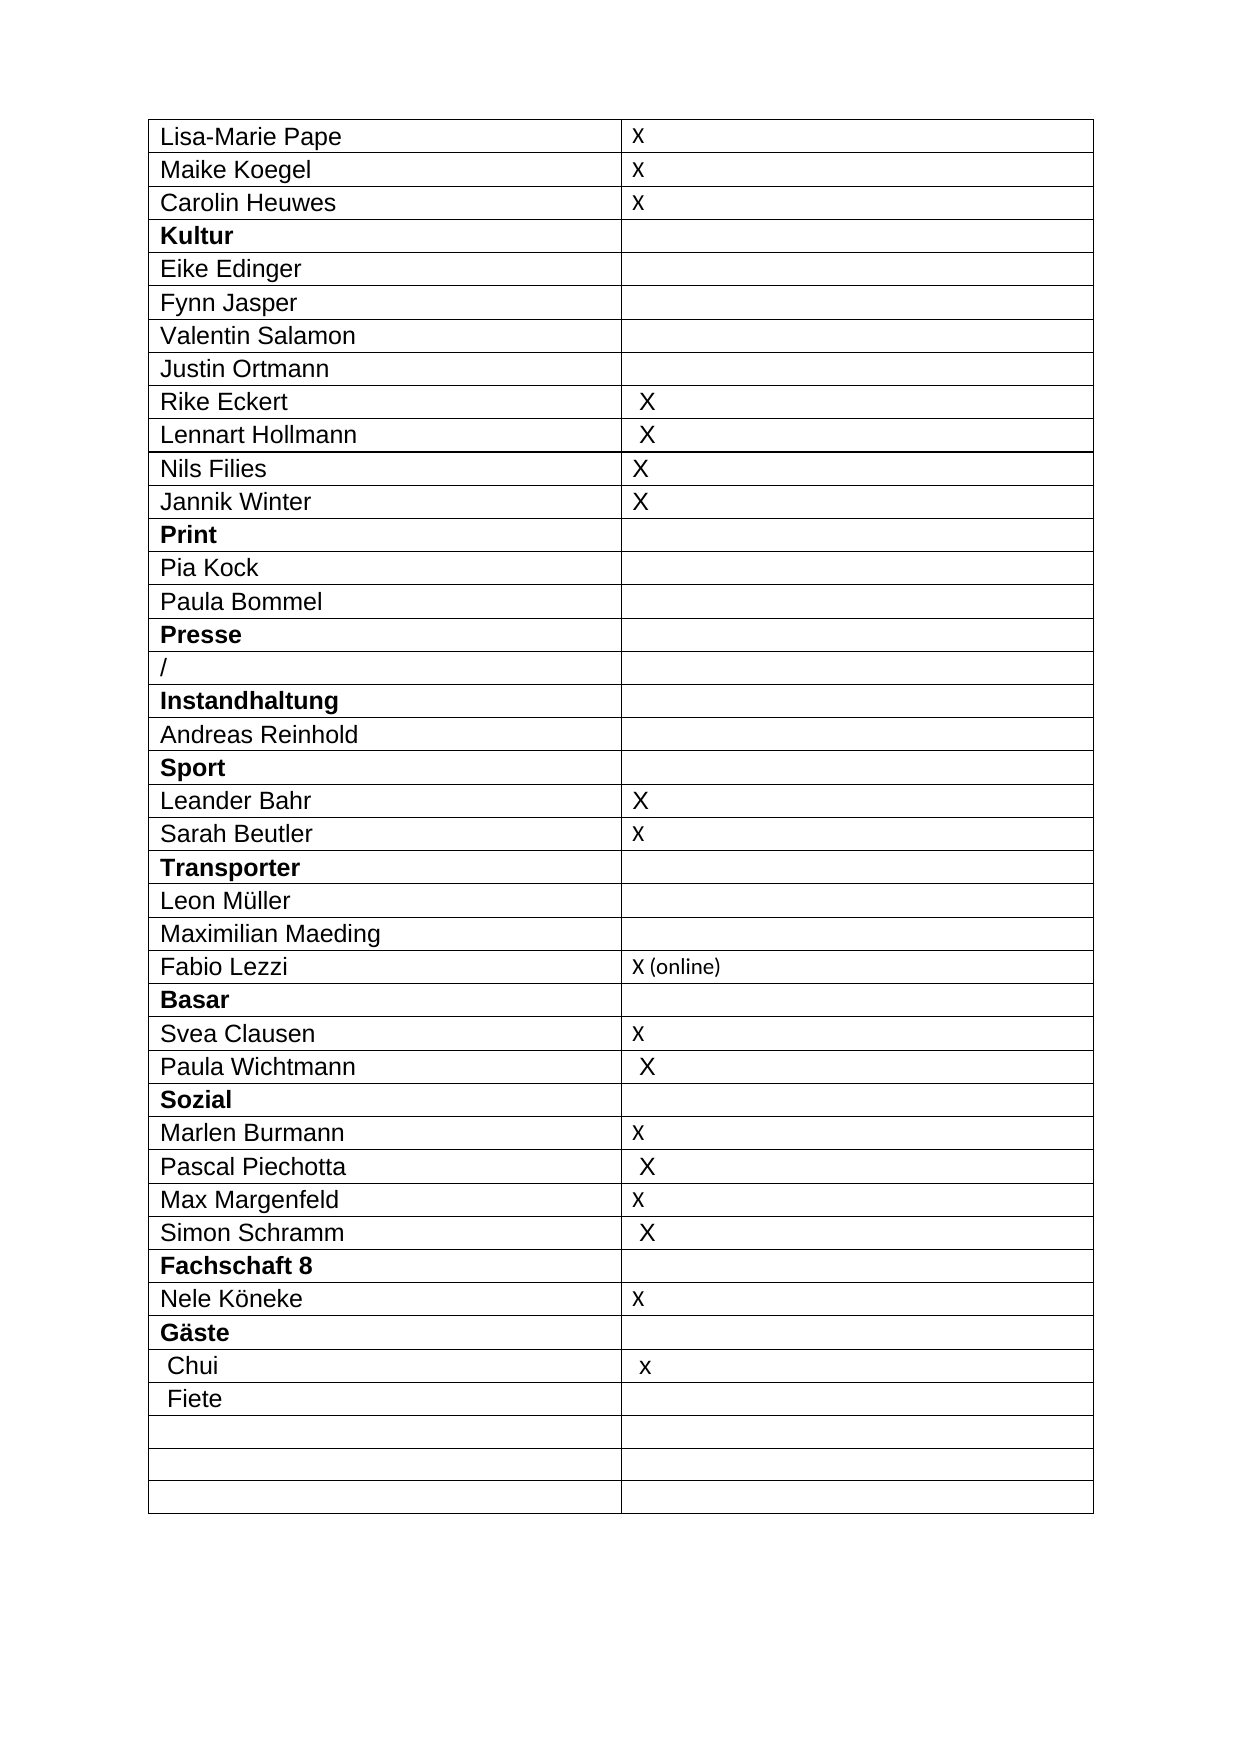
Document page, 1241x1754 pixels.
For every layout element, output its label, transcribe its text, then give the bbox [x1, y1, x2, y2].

table_cell X [622, 419, 1093, 451]
table_cell Leander Bahr [149, 785, 621, 817]
table_cell Fabio Lezzi [149, 951, 621, 983]
table_cell Presse [149, 619, 621, 651]
table_cell Jannik Winter [149, 486, 621, 518]
table_cell Instandhaltung [149, 685, 621, 717]
table_cell Maike Koegel [149, 153, 621, 186]
table_cell [149, 1481, 621, 1512]
table_cell X (online) [622, 951, 1093, 983]
table_cell [149, 1416, 621, 1447]
table_cell [622, 552, 1093, 584]
table_cell X [622, 1283, 1093, 1315]
table_cell [622, 918, 1093, 950]
table_cell [622, 1481, 1093, 1512]
table_cell Pascal Piechotta [149, 1150, 621, 1182]
table_cell Fynn Jasper [149, 286, 621, 318]
table_cell X [622, 187, 1093, 219]
table_cell [622, 519, 1093, 551]
table_cell Basar [149, 984, 621, 1016]
table_cell Gäste [149, 1316, 621, 1348]
table_cell [622, 353, 1093, 385]
table_cell [622, 1316, 1093, 1348]
table_cell Max Margenfeld [149, 1184, 621, 1216]
table_cell Lisa-Marie Pape [149, 120, 621, 152]
table_cell Simon Schramm [149, 1217, 621, 1249]
table_cell X [622, 120, 1093, 152]
table_cell Pia Kock [149, 552, 621, 584]
table_cell Justin Ortmann [149, 353, 621, 385]
table_cell [622, 1084, 1093, 1116]
table_cell [622, 1449, 1093, 1480]
table_cell X [622, 1017, 1093, 1049]
table_cell [622, 718, 1093, 750]
table_cell Transporter [149, 851, 621, 883]
table_cell Andreas Reinhold [149, 718, 621, 750]
table_cell X [622, 1051, 1093, 1083]
table_cell X [622, 1150, 1093, 1182]
table_cell x [622, 1350, 1093, 1382]
table_cell X [622, 785, 1093, 817]
table_cell Nele Köneke [149, 1283, 621, 1315]
table_cell [622, 619, 1093, 651]
table_cell Carolin Heuwes [149, 187, 621, 219]
table_cell X [622, 818, 1093, 850]
table_cell Leon Müller [149, 884, 621, 917]
table_cell [622, 1383, 1093, 1415]
table_cell Kultur [149, 220, 621, 252]
table_cell [622, 220, 1093, 252]
table_cell Fachschaft 8 [149, 1250, 621, 1282]
table_cell X [622, 1117, 1093, 1149]
table_cell [622, 286, 1093, 318]
table_cell Maximilian Maeding [149, 918, 621, 950]
table_cell / [149, 652, 621, 684]
table_cell Sarah Beutler [149, 818, 621, 850]
table_cell X [622, 1184, 1093, 1216]
table_cell Eike Edinger [149, 253, 621, 285]
table_cell Valentin Salamon [149, 320, 621, 352]
table_cell Sport [149, 751, 621, 784]
table_cell X [622, 1217, 1093, 1249]
table_cell X [622, 386, 1093, 418]
table_cell [622, 652, 1093, 684]
table_cell [622, 1250, 1093, 1282]
table_cell [149, 1449, 621, 1480]
table_cell [622, 751, 1093, 784]
table_cell [622, 685, 1093, 717]
table_cell [622, 320, 1093, 352]
table_cell Print [149, 519, 621, 551]
table_cell X [622, 153, 1093, 186]
table_cell X [622, 453, 1093, 484]
table_cell Chui [149, 1350, 621, 1382]
table_cell [622, 884, 1093, 917]
table_cell Sozial [149, 1084, 621, 1116]
table_cell [622, 851, 1093, 883]
table_cell Nils Filies [149, 453, 621, 484]
table_cell [622, 585, 1093, 617]
table_cell Fiete [149, 1383, 621, 1415]
table_cell [622, 253, 1093, 285]
table_cell [622, 1416, 1093, 1447]
table_cell Paula Wichtmann [149, 1051, 621, 1083]
table_cell Marlen Burmann [149, 1117, 621, 1149]
table_cell [622, 984, 1093, 1016]
table_cell Lennart Hollmann [149, 419, 621, 451]
table_cell X [622, 486, 1093, 518]
table_cell Rike Eckert [149, 386, 621, 418]
table_cell Svea Clausen [149, 1017, 621, 1049]
table_cell Paula Bommel [149, 585, 621, 617]
